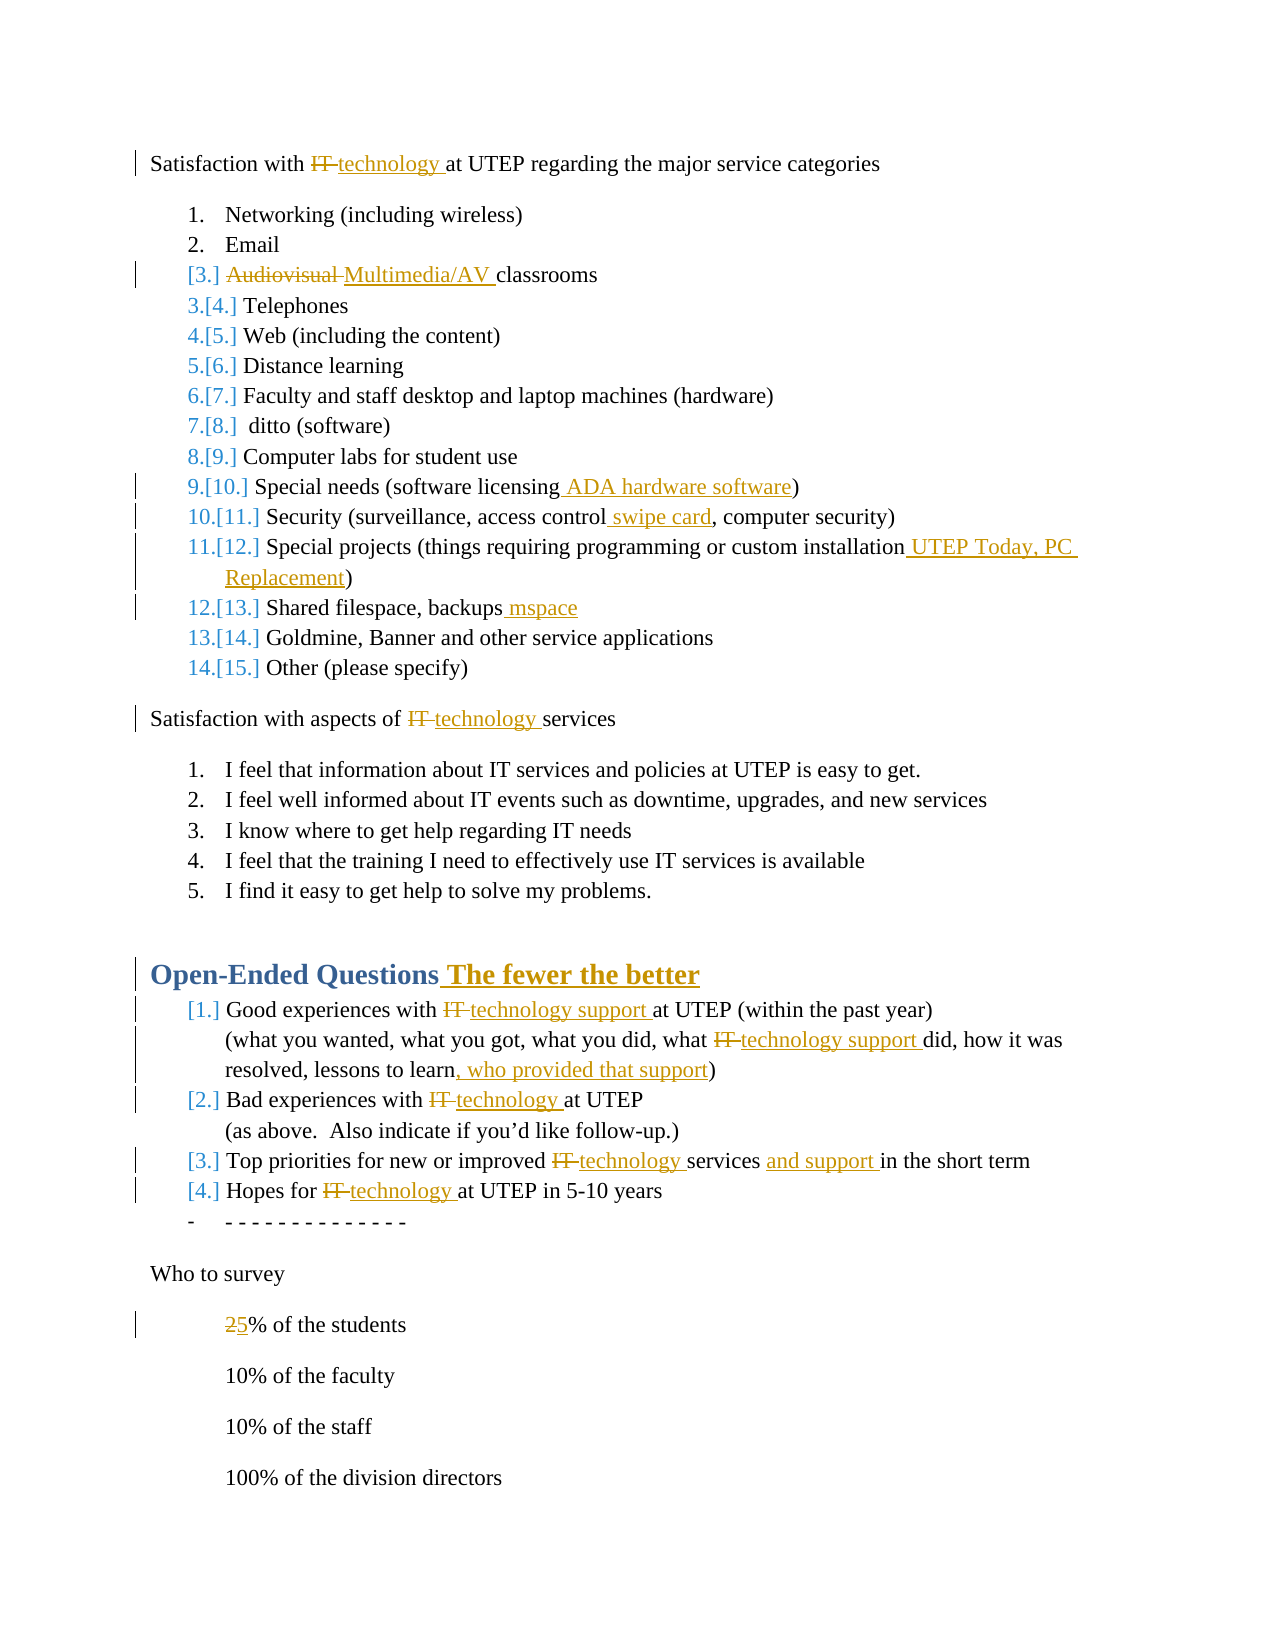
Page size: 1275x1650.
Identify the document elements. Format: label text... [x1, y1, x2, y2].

list I find it easy to get help to solve my problems. [187, 877, 1125, 903]
list Security (surveillance, access control, computer security) [187, 503, 1125, 529]
list I feel that information about IT services and policies at UTEP is easy to get. [187, 756, 1125, 783]
list Faculty and staff desktop and laptop machines (hardware) [187, 382, 1125, 409]
list Computer labs for student use [187, 443, 1125, 469]
list ditto (software) [187, 412, 1125, 439]
text Who to survey [150, 1260, 1125, 1287]
list (as above. Also indicate if you’d like follow-up.) [225, 1117, 1125, 1143]
text 100% of the division directors [150, 1464, 1125, 1491]
list Email [187, 231, 1125, 258]
list Good experiences with at UTEP (within the past year) [187, 996, 1125, 1022]
list Special projects (things requiring programming or custom installation) [187, 533, 1125, 590]
list Goldmine, Banner and other service applications [187, 624, 1125, 650]
list Bad experiences with at UTEP [187, 1086, 1125, 1113]
list Hopes for at UTEP in 5-10 years [187, 1177, 1125, 1203]
list I know where to get help regarding IT needs [187, 817, 1125, 843]
list Telephones [187, 292, 1125, 318]
text % of the students [150, 1311, 1125, 1338]
list classrooms [187, 261, 1125, 288]
list Top priorities for new or improved services in the short term [187, 1147, 1125, 1173]
subtitle Open-Ended Questions [150, 957, 1125, 991]
list (what you wanted, what you got, what you did, what did, how it was resolved, lessons to learn) [225, 1026, 1125, 1083]
list Special needs (software licensing) [187, 473, 1125, 499]
list I feel well informed about IT events such as downtime, upgrades, and new services [187, 786, 1125, 813]
text Satisfaction with aspects of services [150, 705, 1125, 732]
list Shared filespace, backups [187, 594, 1125, 620]
text 10% of the faculty [150, 1362, 1125, 1389]
list Networking (including wireless) [187, 201, 1125, 227]
text Satisfaction with at UTEP regarding the major service categories [150, 150, 1125, 176]
list Other (please specify) [187, 654, 1125, 681]
list I feel that the training I need to effectively use IT services is available [187, 847, 1125, 873]
text 10% of the staff [150, 1413, 1125, 1440]
list Distance learning [187, 352, 1125, 378]
list Web (including the content) [187, 322, 1125, 348]
list - - - - - - - - - - - - - - [187, 1207, 1125, 1235]
